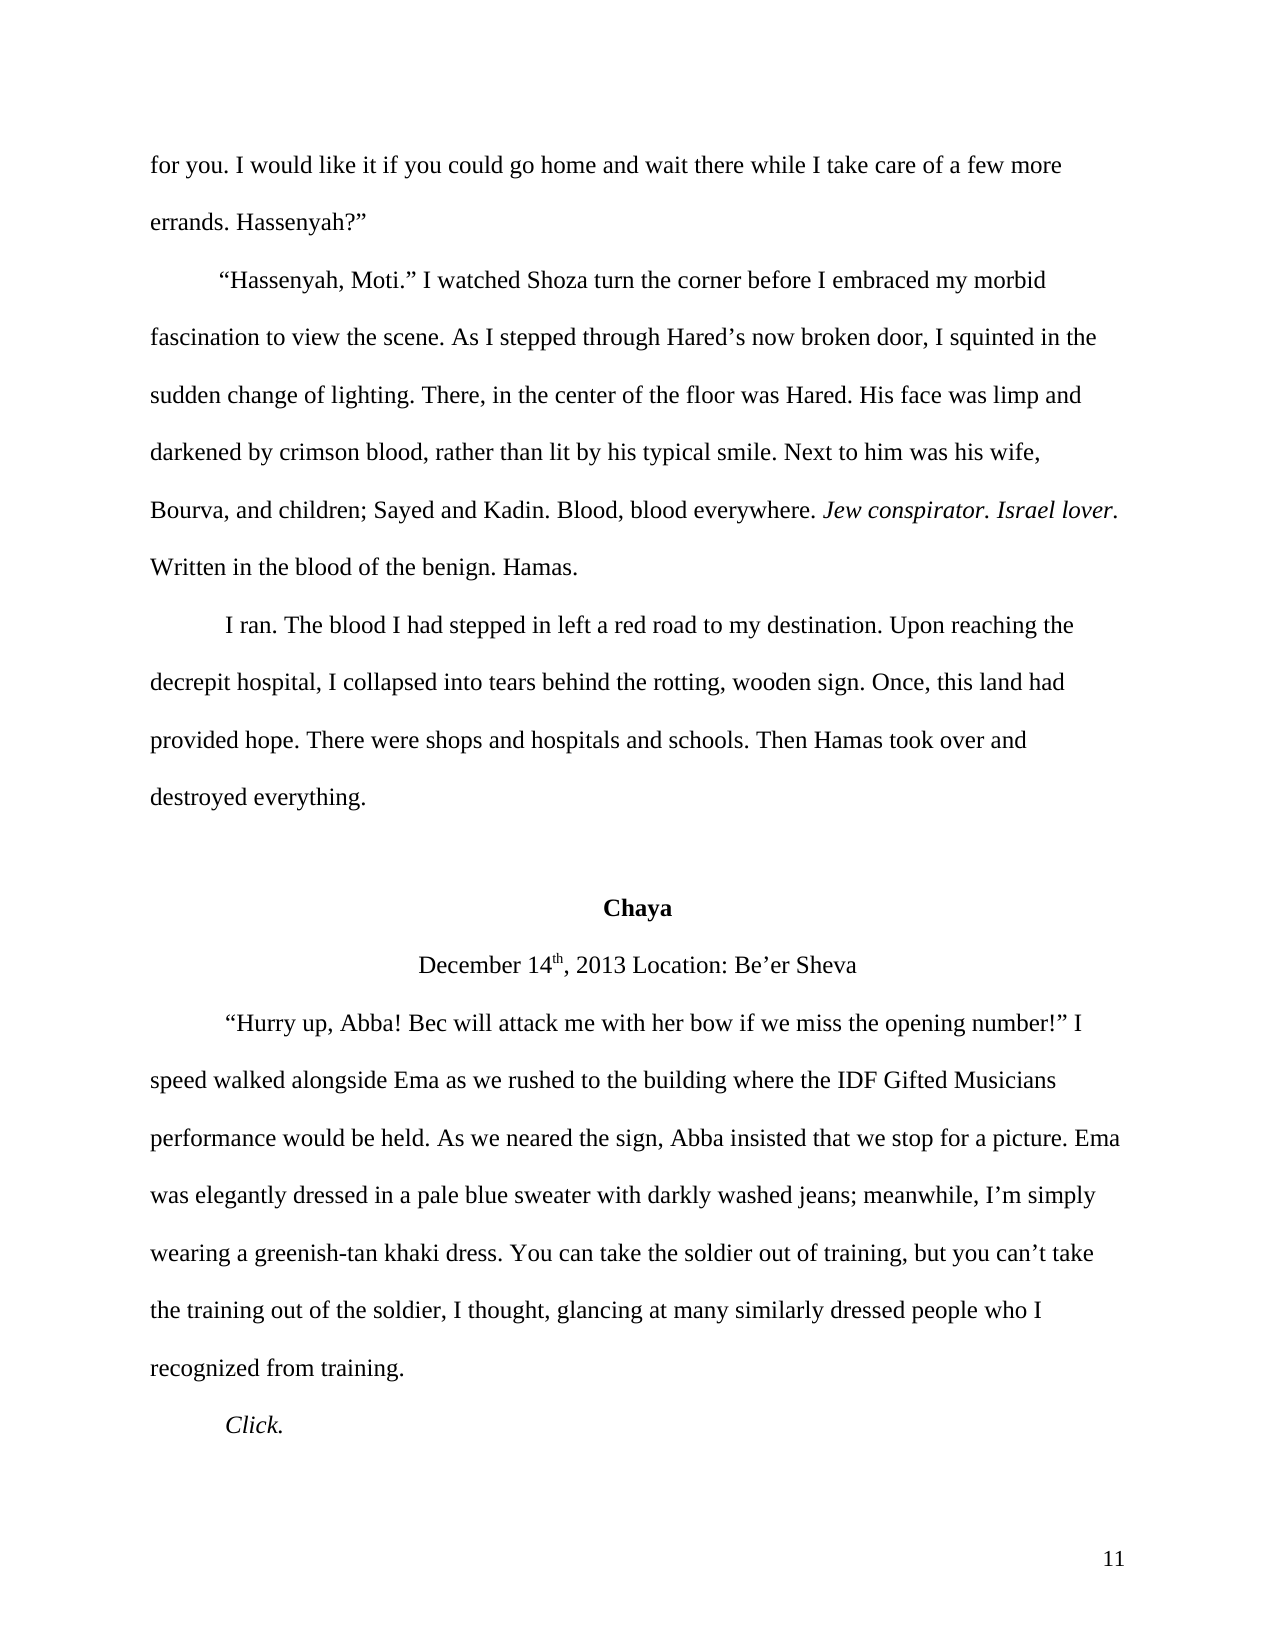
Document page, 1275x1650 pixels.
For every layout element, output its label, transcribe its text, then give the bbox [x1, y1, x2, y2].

text “Hassenyah, Moti.” I watched Shoza turn the corner before I embraced my morbid fascination to view the scene. As I stepped through Hared’s now broken door, I squinted in the sudden change of lighting. There, in the center of the floor was Hared. His face was limp and darkened by crimson blood, rather than lit by his typical smile. Next to him was his wife, Bourva, and children; Sayed and Kadin. Blood, blood everywhere. Jew conspirator. Israel lover. Written in the blood of the benign. Hamas. [150, 265, 1125, 581]
text December 14th, 2013 Location: Be’er Sheva [150, 950, 1125, 979]
text Click. [150, 1410, 1125, 1439]
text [150, 150, 1125, 236]
text Chaya [150, 893, 1125, 921]
text “Hurry up, Abba! Bec will attack me with her bow if we miss the opening number!” I speed walked alongside Ema as we rushed to the building where the IDF Gifted Musicians performance would be held. As we neared the sign, Abba insisted that we stop for a picture. Ema was elegantly dressed in a pale blue sweater with darkly washed jeans; meanwhile, I’m simply wearing a greenish-tan khaki dress. You can take the soldier out of training, but you can’t take the training out of the soldier, I thought, glancing at many similarly dressed people who I recognized from training. [150, 1008, 1125, 1381]
text I ran. The blood I had stepped in left a red road to my destination. Upon reaching the decrepit hospital, I collapsed into tears behind the rotting, wooden sign. Once, this land had provided hope. There were shops and hospitals and schools. Then Hamas took over and destroyed everything. [150, 610, 1125, 811]
